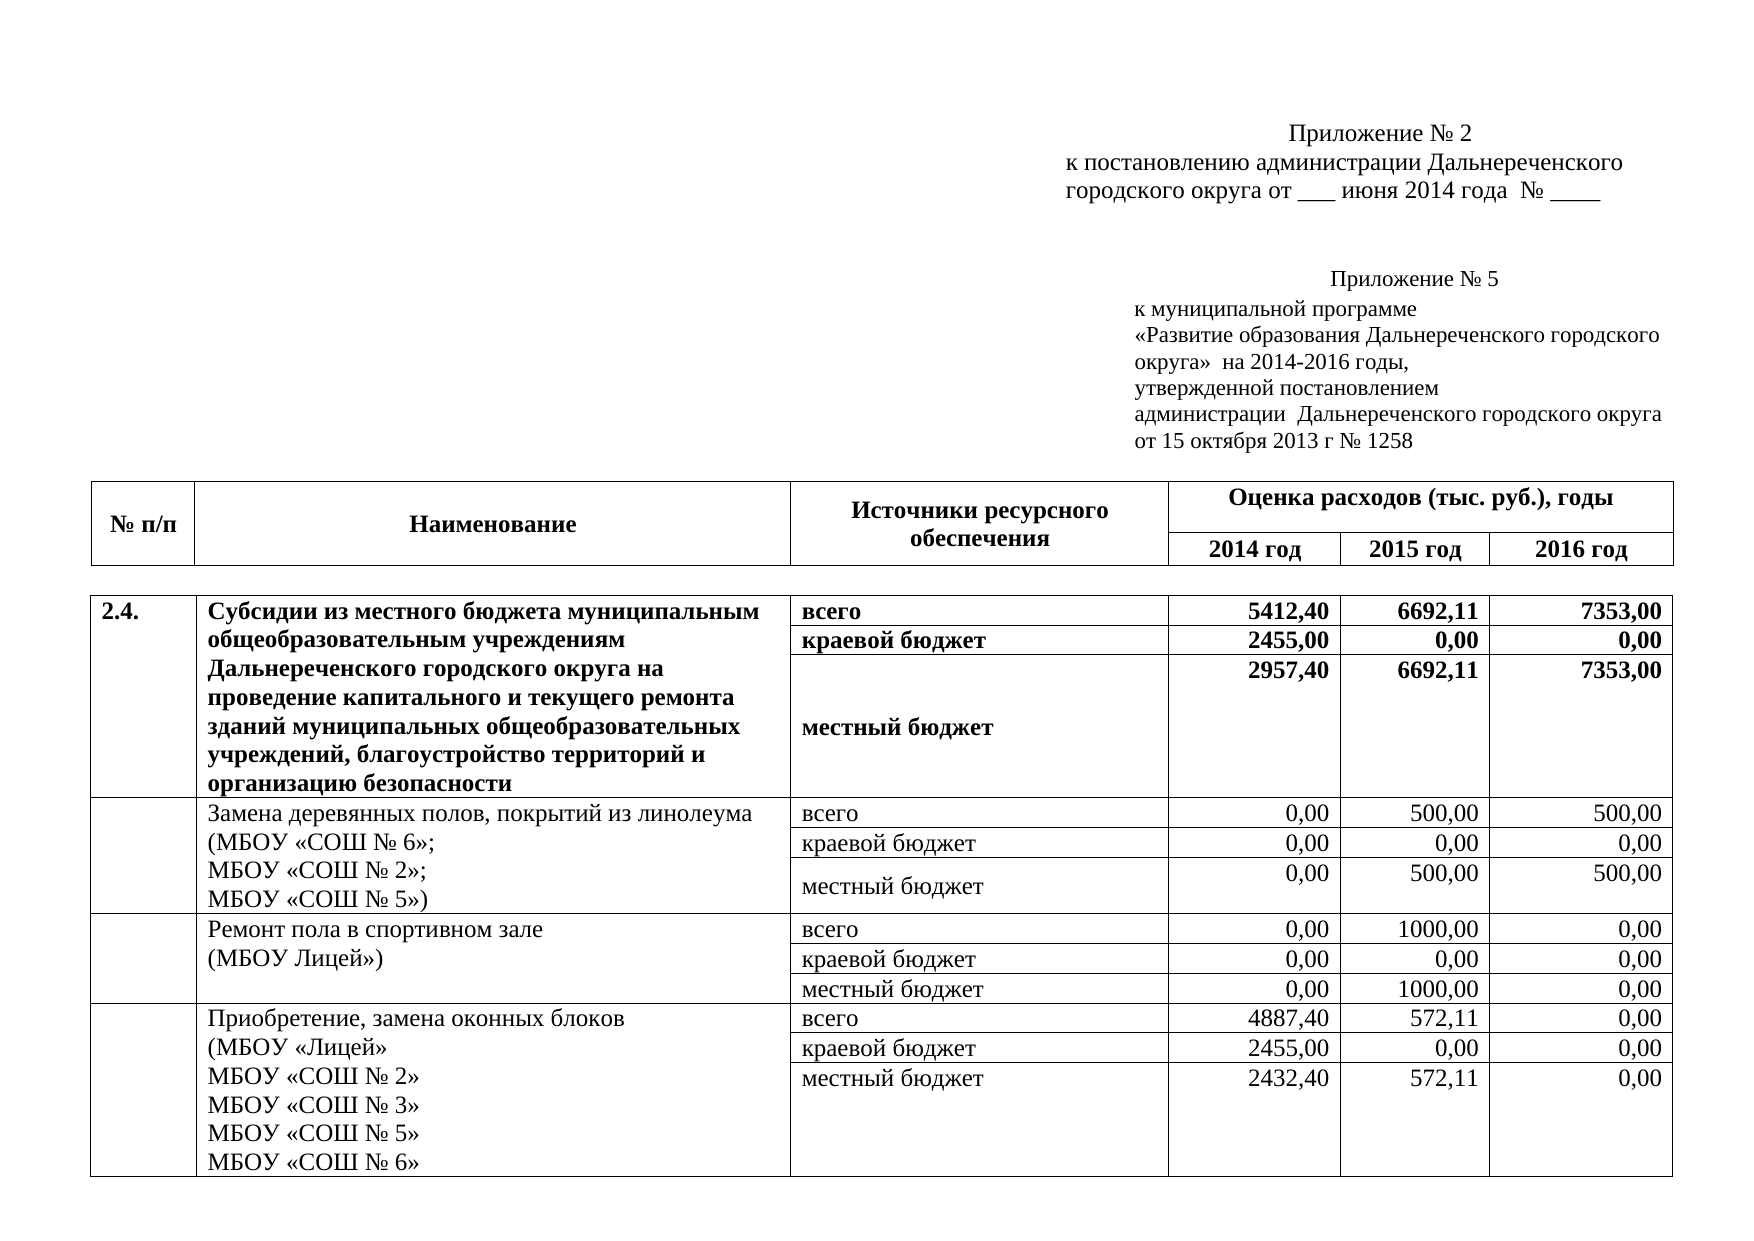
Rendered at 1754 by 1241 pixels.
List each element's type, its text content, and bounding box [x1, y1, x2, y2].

table_cell 0,00 [1490, 914, 1672, 943]
table_header 6692,11 [1341, 596, 1489, 624]
text Приложение № 2 [1066, 118, 1695, 147]
table_cell 2016 год [1490, 533, 1673, 565]
table_cell 4887,40 [1169, 1004, 1340, 1032]
table_cell краевой бюджет [791, 944, 1168, 973]
table_cell 0,00 [1169, 974, 1340, 1002]
table_cell 0,00 [1169, 798, 1340, 827]
table_header Источники ресурсного обеспечения [791, 482, 1168, 565]
text администрации Дальнереченского городского округа [1134, 400, 1695, 427]
table_cell Ремонт пола в спортивном зале (МБОУ Лицей») [197, 914, 790, 1002]
table_header 2.4. [91, 596, 196, 797]
table_cell Приобретение, замена оконных блоков (МБОУ «Лицей» МБОУ «СОШ № 2» МБОУ «СОШ № 3» МБОУ «СОШ № 5» МБОУ «СОШ № 6» МБОУ «ООШ № 12») [197, 1004, 790, 1176]
table_cell 0,00 [1490, 944, 1672, 973]
text к постановлению администрации Дальнереченского городского округа от ___ июня 2014 года № ____ [1066, 147, 1695, 204]
table_header Оценка расходов (тыс. руб.), годы [1169, 482, 1673, 532]
text к муниципальной программе [1134, 295, 1695, 321]
table_cell 0,00 [1490, 1063, 1672, 1176]
table_cell 572,11 [1341, 1004, 1489, 1032]
table_cell краевой бюджет [791, 828, 1168, 857]
table_cell 2455,00 [1169, 1033, 1340, 1062]
table_cell [91, 1004, 196, 1176]
table_cell 2432,40 [1169, 1063, 1340, 1176]
table_cell 500,00 [1341, 858, 1489, 913]
table_cell 7353,00 [1490, 655, 1672, 797]
table_header Субсидии из местного бюджета муниципальным общеобразовательным учреждениям Дальнереченского городского округа на проведение капитального и текущего ремонта зданий муниципальных общеобразовательных учреждений, благоустройство территорий и организацию безопасности [197, 596, 790, 797]
table_cell краевой бюджет [791, 1033, 1168, 1062]
table_cell всего [791, 798, 1168, 827]
table_header № п/п [92, 482, 194, 565]
table_cell 6692,11 [1341, 655, 1489, 797]
table_cell 1000,00 [1341, 974, 1489, 1002]
table_header 7353,00 [1490, 596, 1672, 624]
table_cell 2014 год [1169, 533, 1340, 565]
table_cell 572,11 [1341, 1063, 1489, 1176]
table_header всего [791, 596, 1168, 624]
table_header 5412,40 [1169, 596, 1340, 624]
table_cell 0,00 [1341, 1033, 1489, 1062]
table_header Наименование [195, 482, 790, 565]
table_cell 2455,00 [1169, 626, 1340, 654]
table_cell 0,00 [1169, 944, 1340, 973]
table_cell 0,00 [1341, 828, 1489, 857]
table_cell краевой бюджет [791, 626, 1168, 654]
table_cell 0,00 [1169, 914, 1340, 943]
table_cell 1000,00 [1341, 914, 1489, 943]
table_cell 500,00 [1490, 798, 1672, 827]
table_cell 0,00 [1169, 828, 1340, 857]
table_cell Замена деревянных полов, покрытий из линолеума (МБОУ «СОШ № 6»; МБОУ «СОШ № 2»; МБОУ «СОШ № 5») [197, 798, 790, 913]
table_cell 0,00 [1341, 626, 1489, 654]
table_cell 0,00 [1341, 944, 1489, 973]
table_cell 0,00 [1490, 1004, 1672, 1032]
table_cell 2957,40 [1169, 655, 1340, 797]
table_cell местный бюджет [791, 655, 1168, 797]
text Приложение № 5 [1134, 265, 1695, 291]
table_cell [91, 914, 196, 1002]
table_cell всего [791, 1004, 1168, 1032]
table_cell всего [791, 914, 1168, 943]
text от 15 октября № 1258 [1134, 427, 1695, 481]
table_cell 500,00 [1341, 798, 1489, 827]
table_cell 0,00 [1490, 1033, 1672, 1062]
table_cell 500,00 [1490, 858, 1672, 913]
table_cell 2015 год [1341, 533, 1489, 565]
table_cell 0,00 [1490, 974, 1672, 1002]
table_cell [91, 798, 196, 913]
table_cell местный бюджет [791, 1063, 1168, 1176]
table_cell местный бюджет [791, 974, 1168, 1002]
table_cell 0,00 [1490, 626, 1672, 654]
text «Развитие образования Дальнереченского городского округа» на 2014-2016 годы, [1134, 321, 1695, 374]
table_cell 0,00 [1169, 858, 1340, 913]
text утвержденной постановлением [1134, 374, 1695, 400]
table_cell 0,00 [1490, 828, 1672, 857]
table_cell местный бюджет [791, 858, 1168, 913]
